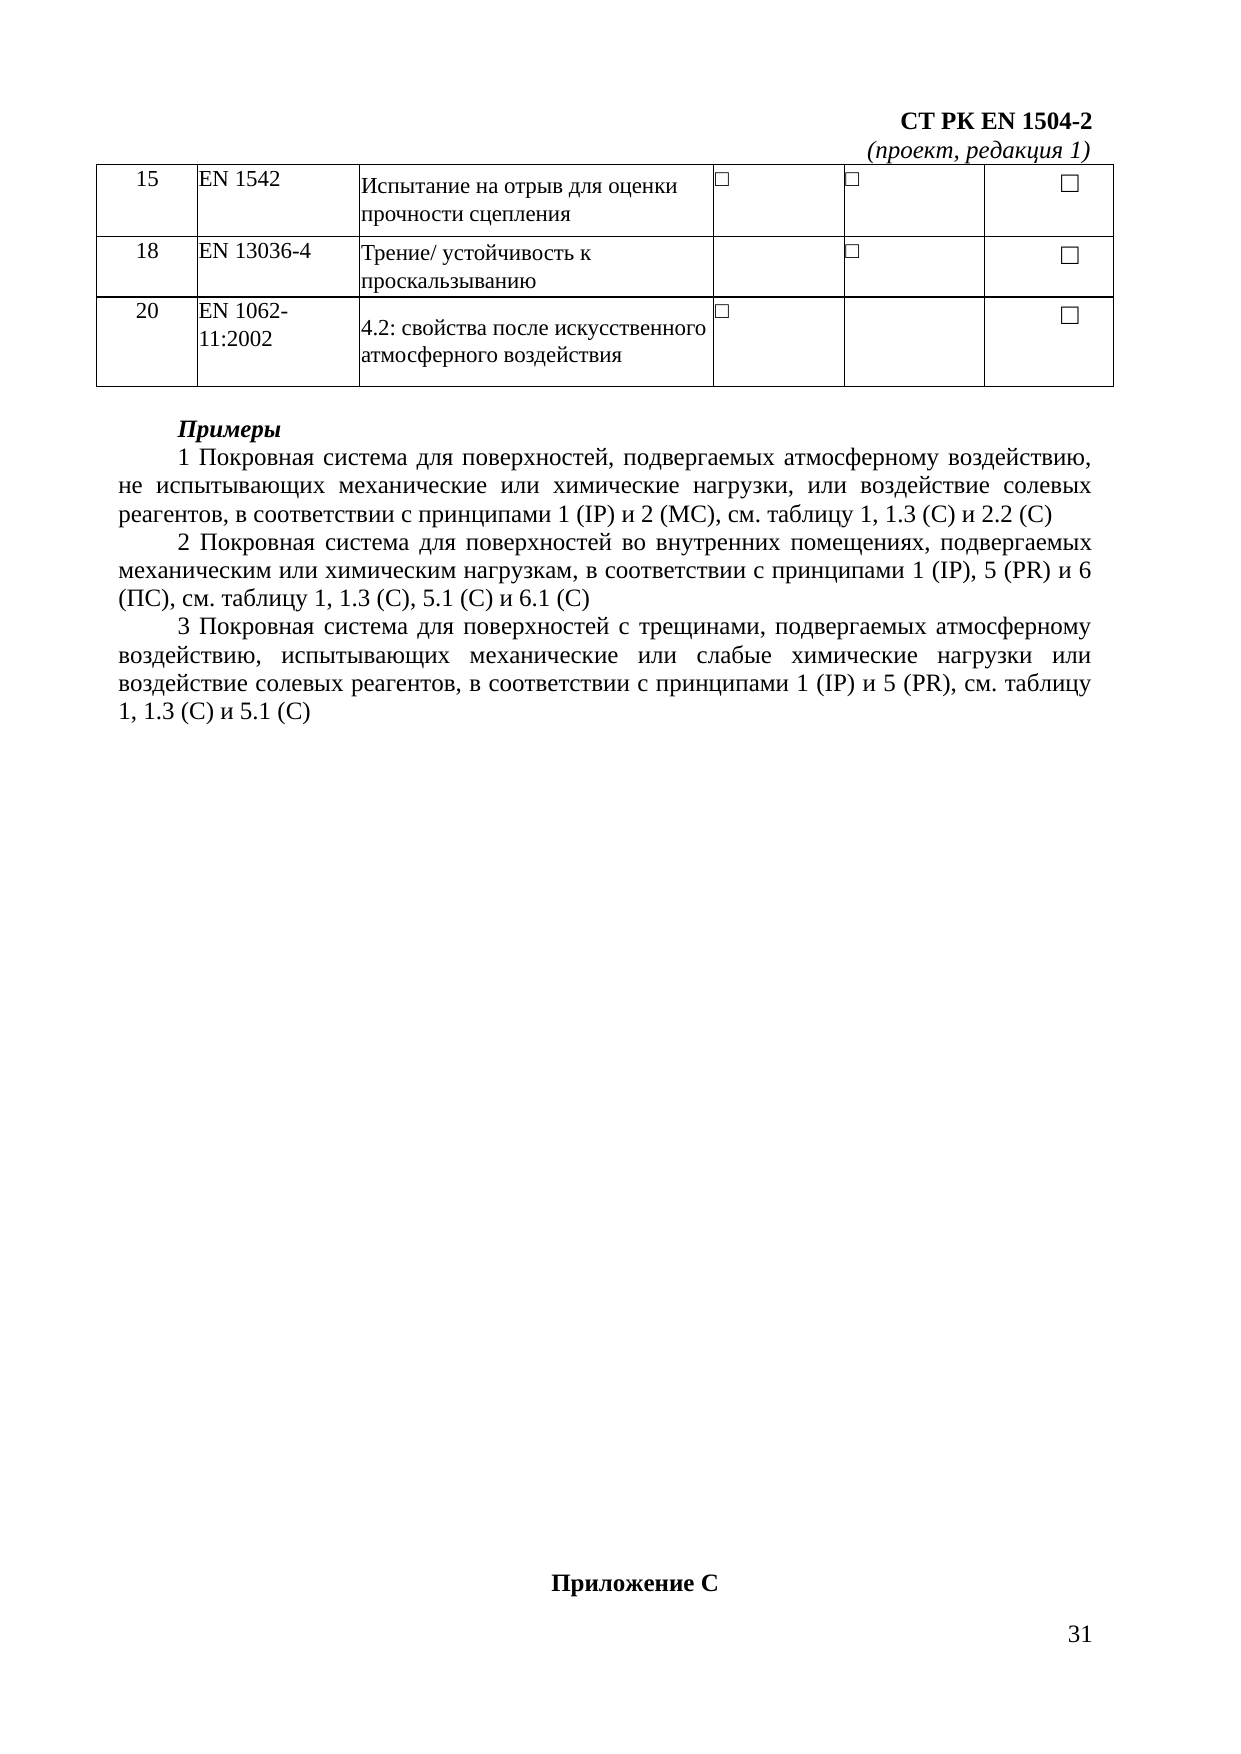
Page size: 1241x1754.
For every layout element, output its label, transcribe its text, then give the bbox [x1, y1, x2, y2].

text Приложение С [118, 1569, 1092, 1597]
table_cell [714, 237, 844, 296]
table_cell 20 [97, 298, 197, 386]
table_cell □ [985, 298, 1113, 386]
text Примеры [118, 415, 1092, 443]
table_cell 18 [97, 237, 197, 296]
table_cell EN 1542 [198, 165, 359, 236]
text 2 Покровная система для поверхностей во внутренних помещениях, подвергаемых механическим или химическим нагрузкам, в соответствии с принципами 1 (IP), 5 (PR) и 6 (ПС), см. таблицу 1, 1.3 (С), 5.1 (С) и 6.1 (С) [118, 527, 1092, 612]
table_cell □ [985, 165, 1113, 236]
table_cell EN 1062-11:2002 [198, 298, 359, 386]
table_cell □ [714, 165, 844, 236]
text 3 Покровная система для поверхностей с трещинами, подвергаемых атмосферному воздействию, испытывающих механические или слабые химические нагрузки или воздействие солевых реагентов, в соответствии с принципами 1 (IP) и 5 (PR), см. таблицу 1, 1.3 (С) и 5.1 (С) [118, 612, 1092, 725]
table_cell □ [714, 298, 844, 386]
table_cell Трение/ устойчивость к проскальзыванию [360, 237, 713, 296]
table_cell 15 [97, 165, 197, 236]
table_cell □ [845, 237, 984, 296]
table_cell [845, 298, 984, 386]
table_cell EN 13036-4 [198, 237, 359, 296]
table_cell Испытание на отрыв для оценки прочности сцепления [360, 165, 713, 236]
table_cell □ [985, 237, 1113, 296]
text 1 Покровная система для поверхностей, подвергаемых атмосферному воздействию, не испытывающих механические или химические нагрузки, или воздействие солевых реагентов, в соответствии с принципами 1 (IP) и 2 (МС), см. таблицу 1, 1.3 (С) и 2.2 (С) [118, 443, 1092, 527]
table_cell 4.2: свойства после искусственного атмосферного воздействия [360, 298, 713, 386]
table_cell □ [845, 165, 984, 236]
